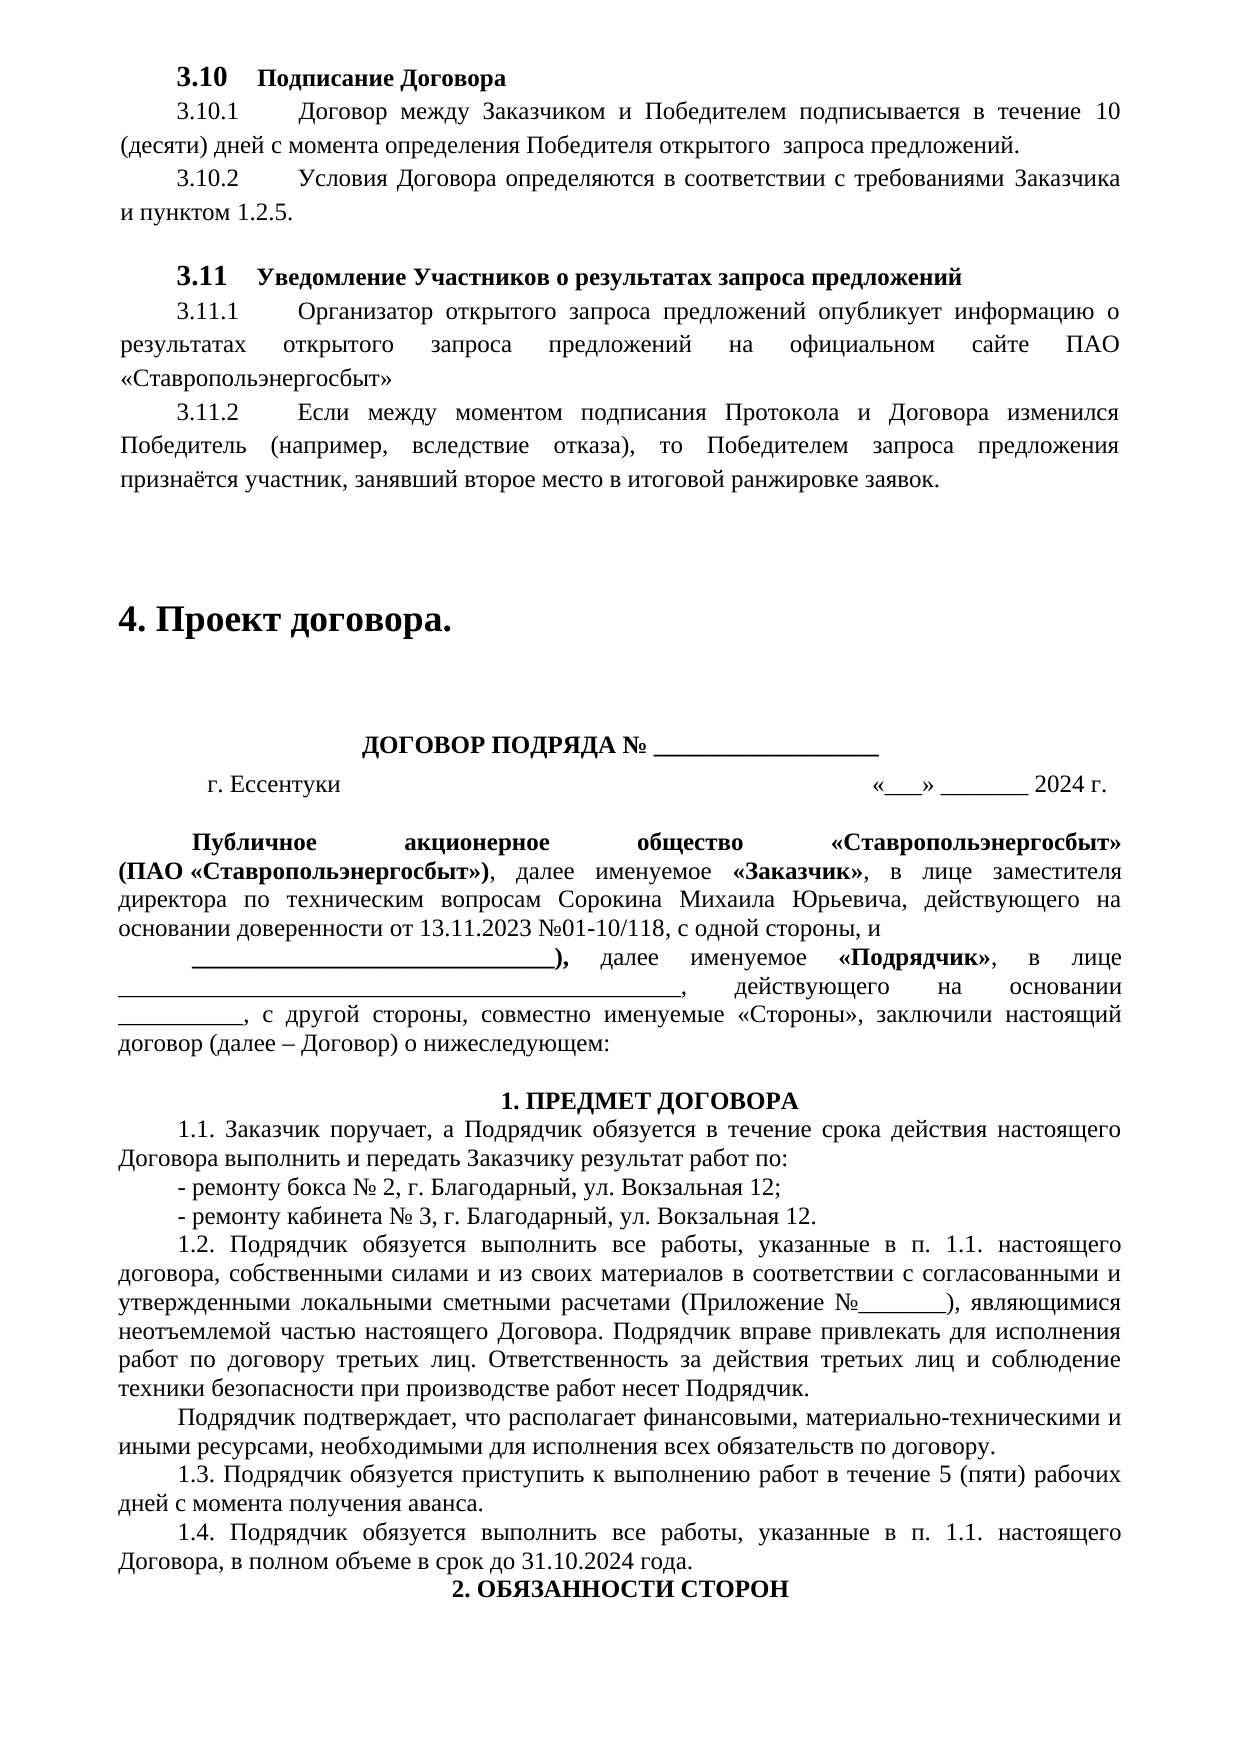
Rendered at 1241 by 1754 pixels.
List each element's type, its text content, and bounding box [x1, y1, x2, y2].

text - ремонту кабинета № 3, г. Благодарный, ул. Вокзальная 12. [118, 1201, 1122, 1229]
text 4. Проект договора. [118, 596, 1122, 639]
text ДОГОВОР ПОДРЯДА № __________________ [118, 730, 1122, 759]
text 1.3. Подрядчик обязуется приступить к выполнению работ в течение 5 (пяти) рабочих дней с момента получения аванса. [118, 1459, 1122, 1517]
text 1.1. Заказчик поручает, а Подрядчик обязуется в течение срока действия настоящего Договора выполнить и передать Заказчику результат работ по: [118, 1114, 1122, 1172]
list Подписание Договора [120, 59, 1122, 93]
list Уведомление Участников о результатах запроса предложений [120, 254, 1120, 293]
list Организатор открытого запроса предложений опубликует информацию о результатах открытого запроса предложений на официальном сайте ПАО «Ставропольэнергосбыт» [120, 293, 1120, 393]
text 1.2. Подрядчик обязуется выполнить все работы, указанные в п. 1.1. настоящего договора, собственными силами и из своих материалов в соответствии с согласованными и утвержденными локальными сметными расчетами (Приложение №_______), являющимися неотъемлемой частью настоящего Договора. Подрядчик вправе привлекать для исполнения работ по договору третьих лиц. Ответственность за действия третьих лиц и соблюдение техники безопасности при производстве работ несет Подрядчик. [118, 1229, 1122, 1402]
text _____________________________), далее именуемое «Подрядчик», в лице _____________________________________________, действующего на основании __________, с другой стороны, совместно именуемые «Стороны», заключили настоящий договор (далее – Договор) о нижеследующем: [118, 942, 1122, 1057]
text 1.4. Подрядчик обязуется выполнить все работы, указанные в п. 1.1. настоящего Договора, в полном объеме в срок до 31.10.2024 года. [118, 1517, 1122, 1574]
list Условия Договора определяются в соответствии с требованиями Заказчика и пунктом 1.2.5. [120, 160, 1120, 227]
text - ремонту бокса № 2, г. Благодарный, ул. Вокзальная 12; [118, 1172, 1122, 1201]
text г. Ессентуки «___» _______ 2024 г. [118, 769, 1122, 798]
text 2. ОБЯЗАННОСТИ СТОРОН [118, 1574, 1122, 1603]
text Публичное акционерное общество «Ставропольэнергосбыт» (ПАО «Ставропольэнергосбыт»), далее именуемое «Заказчик», в лице заместителя директора по техническим вопросам Сорокина Михаила Юрьевича, действующего на основании доверенности от 13.11.2023 №01-10/118, с одной стороны, и [118, 827, 1122, 942]
text Подрядчик подтверждает, что располагает финансовыми, материально-техническими и иными ресурсами, необходимыми для исполнения всех обязательств по договору. [118, 1402, 1122, 1459]
list Если между моментом подписания Протокола и Договора изменился Победитель (например, вследствие отказа), то Победителем запроса предложения признаётся участник, занявший второе место в итоговой ранжировке заявок. [120, 393, 1120, 494]
text 1. ПРЕДМЕТ ДОГОВОРА [118, 1086, 1122, 1114]
list Договор между Заказчиком и Победителем подписывается в течение 10 (десяти) дней с момента определения Победителя открытого запроса предложений. [120, 93, 1120, 160]
